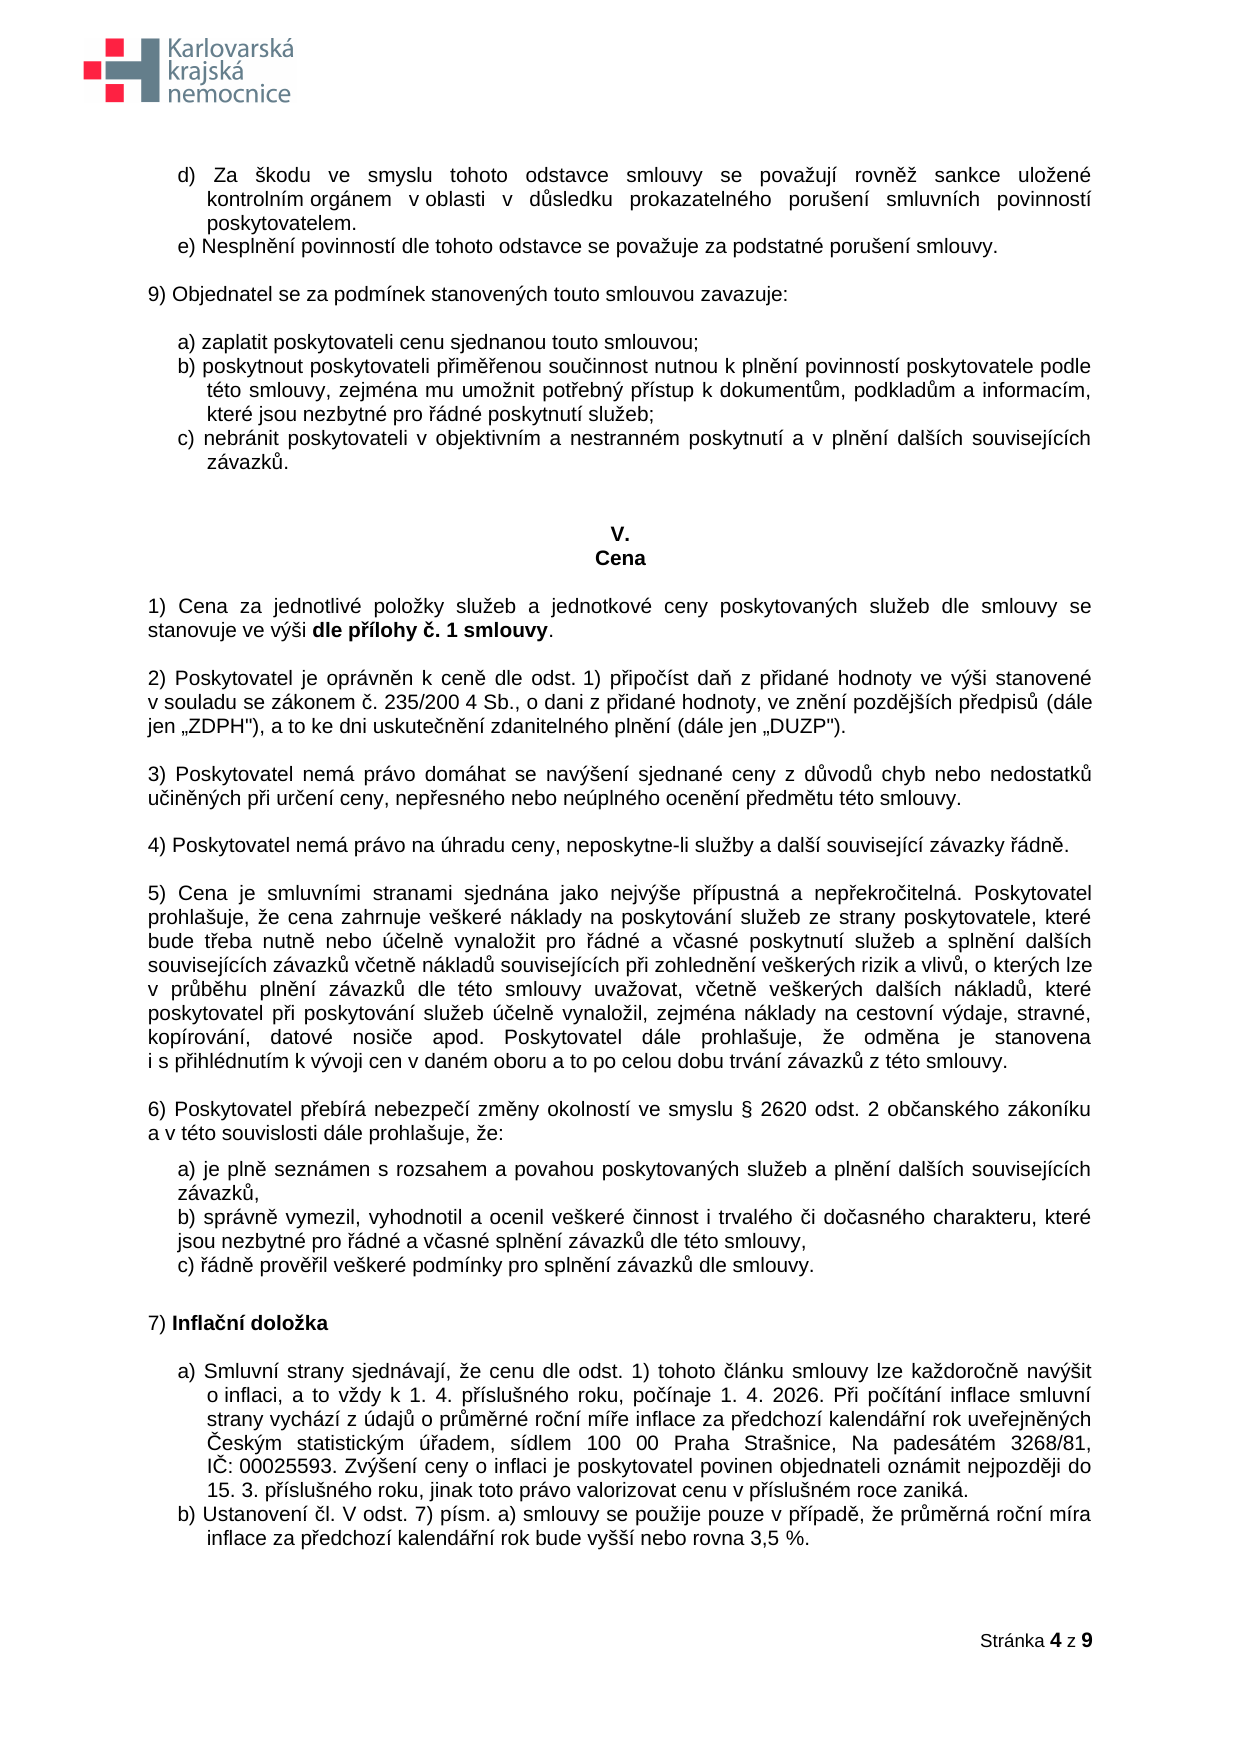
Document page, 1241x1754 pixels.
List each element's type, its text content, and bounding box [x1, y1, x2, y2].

picture [83, 38, 297, 103]
text 3) Poskytovatel nemá právo domáhat se navýšení sjednané ceny z důvodů chyb nebo nedostatků učiněných při určení ceny, nepřesného nebo neúplného ocenění předmětu této smlouvy. [148, 761, 1093, 809]
text a) zaplatit poskytovateli cenu sjednanou touto smlouvou; [177, 330, 1093, 354]
text 4) Poskytovatel nemá právo na úhradu ceny, neposkytne-li služby a další související závazky řádně. [148, 833, 1093, 857]
text e) Nesplnění povinností dle tohoto odstavce se považuje za podstatné porušení smlouvy. [177, 234, 1093, 258]
text b) poskytnout poskytovateli přiměřenou součinnost nutnou k plnění povinností poskytovatele podle této smlouvy, zejména mu umožnit potřebný přístup k dokumentům, podkladům a informacím, které jsou nezbytné pro řádné poskytnutí služeb; [177, 354, 1093, 426]
text V. [148, 522, 1093, 546]
text 7) Inflační doložka [148, 1311, 1093, 1334]
text 5) Cena je smluvními stranami sjednána jako nejvýše přípustná a nepřekročitelná. Poskytovatel prohlašuje, že cena zahrnuje veškeré náklady na poskytování služeb ze strany poskytovatele, které bude třeba nutně nebo účelně vynaložit pro řádné a včasné poskytnutí služeb a splnění dalších souvisejících závazků včetně nákladů souvisejících při zohlednění veškerých rizik a vlivů, o kterých lze v průběhu plnění závazků dle této smlouvy uvažovat, včetně veškerých dalších nákladů, které poskytovatel při poskytování služeb účelně vynaložil, zejména náklady na cestovní výdaje, stravné, kopírování, datové nosiče apod. Poskytovatel dále prohlašuje, že odměna je stanovena i s přihlédnutím k vývoji cen v daném oboru a to po celou dobu trvání závazků z této smlouvy. [148, 881, 1093, 1073]
text 2) Poskytovatel je oprávněn k ceně dle odst. 1) připočíst daň z přidané hodnoty ve výši stanovené v souladu se zákonem č. 235/200 4 Sb., o dani z přidané hodnoty, ve znění pozdějších předpisů (dále jen „ZDPH"), a to ke dni uskutečnění zdanitelného plnění (dále jen „DUZP"). [148, 666, 1093, 737]
text a) Smluvní strany sjednávají, že cenu dle odst. 1) tohoto článku smlouvy lze každoročně navýšit o inflaci, a to vždy k 1. 4. příslušného roku, počínaje 1. 4. 2026. Při počítání inflace smluvní strany vychází z údajů o průměrné roční míře inflace za předchozí kalendářní rok uveřejněných Českým statistickým úřadem, sídlem 100 00 Praha Strašnice, Na padesátém 3268/81, IČ: 00025593. Zvýšení ceny o inflaci je poskytovatel povinen objednateli oznámit nejpozději do 15. 3. příslušného roku, jinak toto právo valorizovat cenu v příslušném roce zaniká. [177, 1358, 1093, 1502]
text b) správně vymezil, vyhodnotil a ocenil veškeré činnost i trvalého či dočasného charakteru, které jsou nezbytné pro řádné a včasné splnění závazků dle této smlouvy, [177, 1205, 1093, 1253]
text c) řádně prověřil veškeré podmínky pro splnění závazků dle smlouvy. [177, 1253, 1093, 1277]
text Cena [148, 546, 1093, 570]
text d) Za škodu ve smyslu tohoto odstavce smlouvy se považují rovněž sankce uložené kontrolním orgánem v oblasti v důsledku prokazatelného porušení smluvních povinností poskytovatelem. [177, 162, 1093, 234]
text c) nebránit poskytovateli v objektivním a nestranném poskytnutí a v plnění dalších souvisejících závazků. [177, 426, 1093, 474]
text 9) Objednatel se za podmínek stanovených touto smlouvou zavazuje: [148, 282, 1093, 306]
text a) je plně seznámen s rozsahem a povahou poskytovaných služeb a plnění dalších souvisejících závazků, [177, 1157, 1093, 1205]
text 6) Poskytovatel přebírá nebezpečí změny okolností ve smyslu § 2620 odst. 2 občanského zákoníku a v této souvislosti dále prohlašuje, že: [148, 1097, 1093, 1145]
text 1) Cena za jednotlivé položky služeb a jednotkové ceny poskytovaných služeb dle smlouvy se stanovuje ve výši dle přílohy č. 1 smlouvy. [148, 594, 1093, 642]
text b) Ustanovení čl. V odst. 7) písm. a) smlouvy se použije pouze v případě, že průměrná roční míra inflace za předchozí kalendářní rok bude vyšší nebo rovna 3,5 %. [177, 1502, 1093, 1550]
